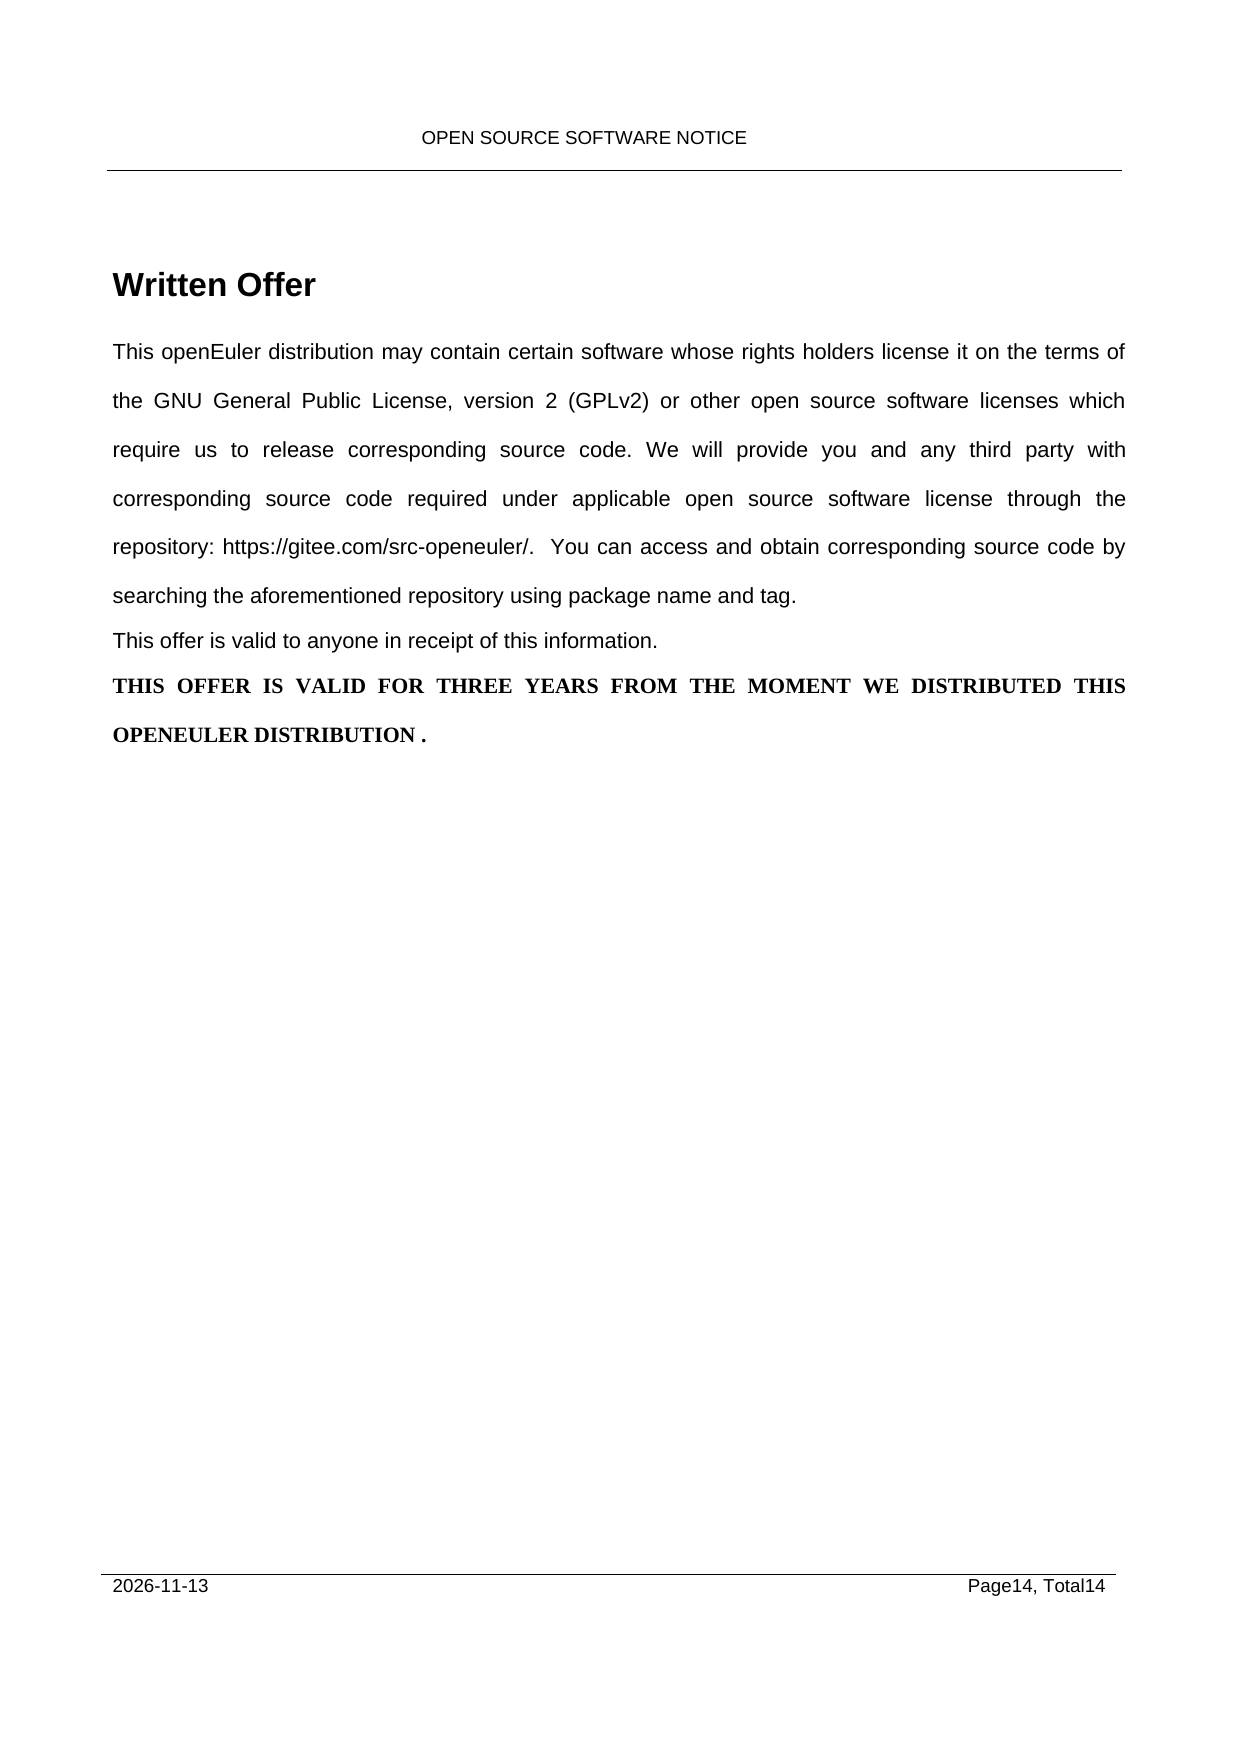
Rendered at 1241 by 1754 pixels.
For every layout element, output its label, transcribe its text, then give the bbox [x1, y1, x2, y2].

text THIS OFFER IS VALID FOR THREE YEARS FROM THE MOMENT WE DISTRIBUTED THIS OPENEULER DISTRIBUTION . [112, 669, 1128, 751]
text Written Offer [112, 251, 1128, 316]
text This openEuler distribution may contain certain software whose rights holders license it on the terms of the GNU General Public License, version 2 (GPLv2) or other open source software licenses which require us to release corresponding source code. We will provide you and any third party with corresponding source code required under applicable open source software license through the repository: https://gitee.com/src-openeuler/. You can access and obtain corresponding source code by searching the aforementioned repository using package name and tag. [112, 336, 1128, 612]
text This offer is valid to anyone in receipt of this information. [112, 624, 1128, 657]
